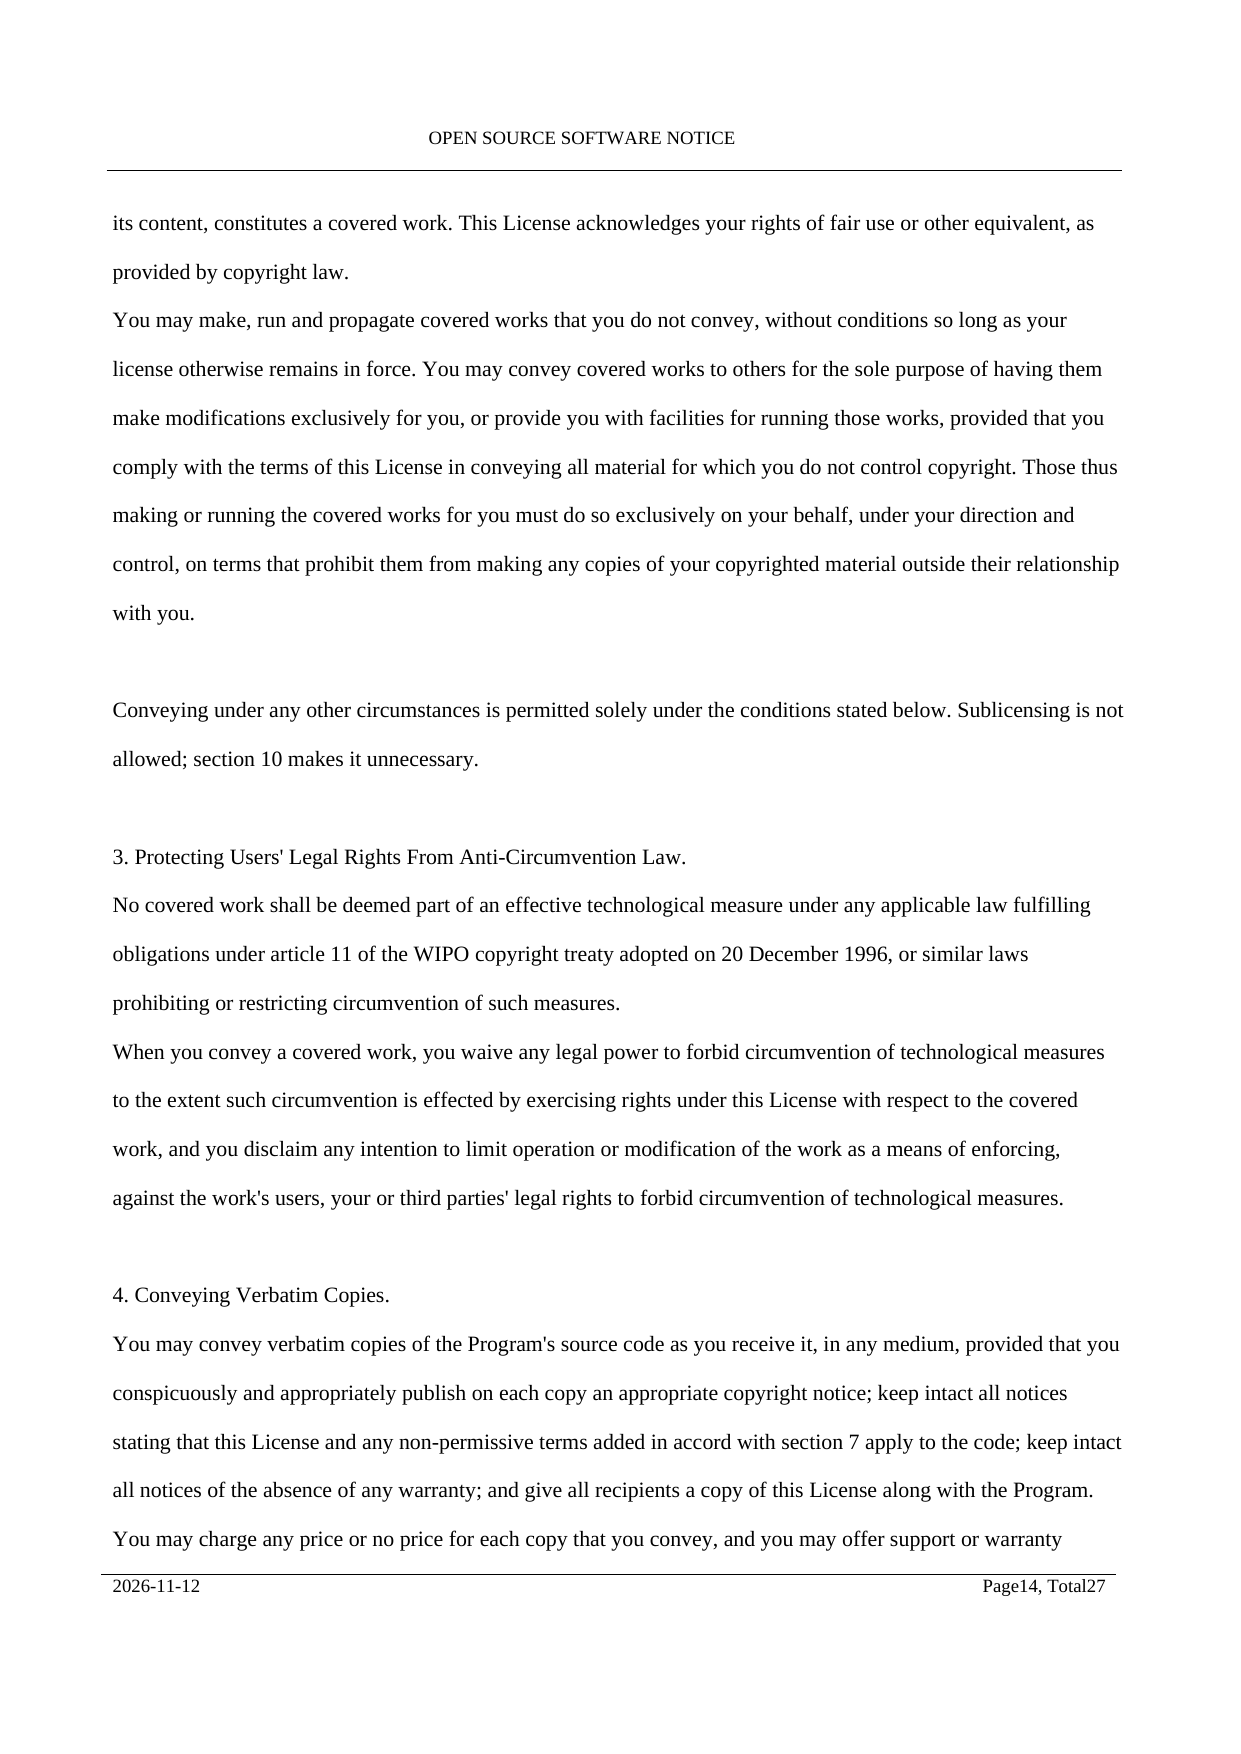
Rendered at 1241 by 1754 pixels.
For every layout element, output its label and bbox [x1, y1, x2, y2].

text [112, 206, 1128, 1555]
